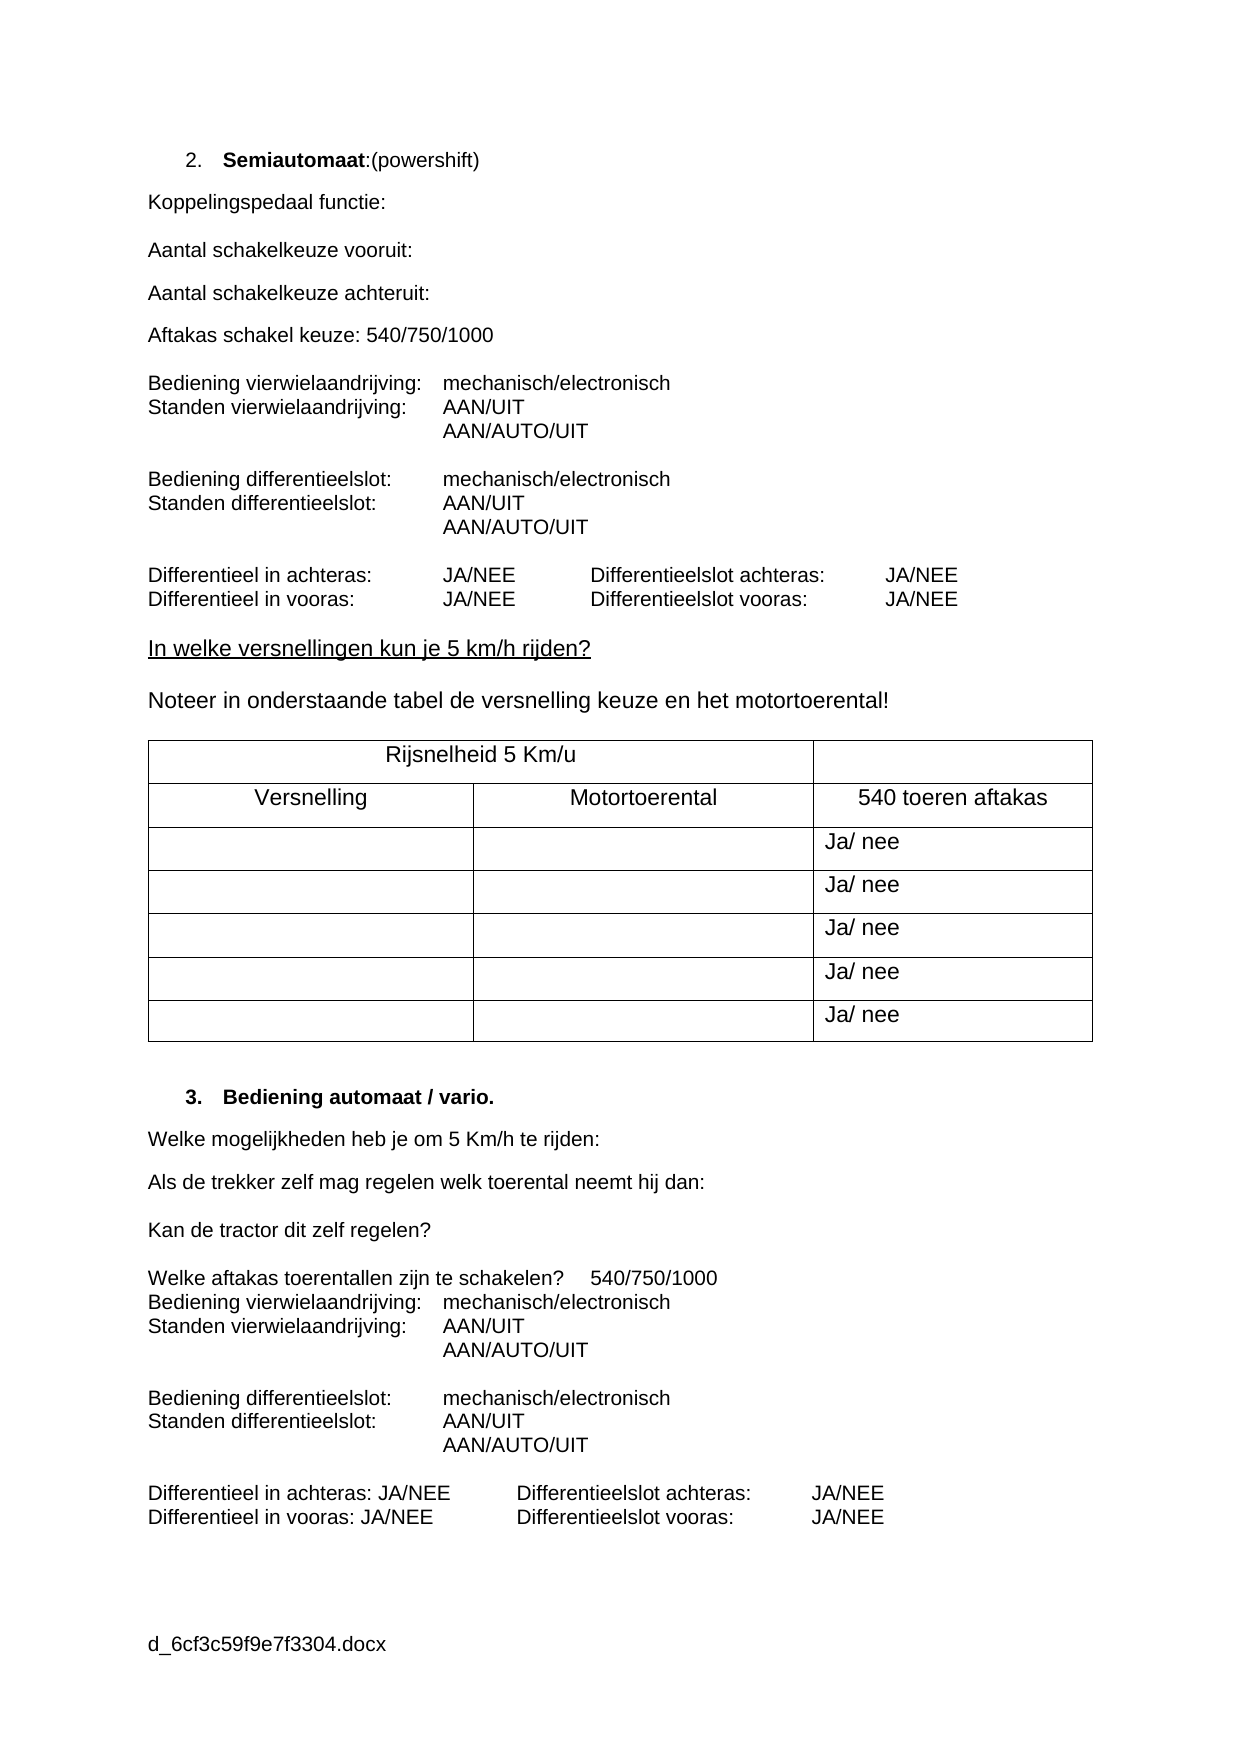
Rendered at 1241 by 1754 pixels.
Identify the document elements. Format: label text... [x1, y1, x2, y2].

text Differentieel in achteras: JA/NEE Differentieelslot achteras: JA/NEE [148, 563, 1093, 587]
text Bediening differentieelslot: mechanisch/electronisch [148, 1385, 1093, 1409]
table_cell Ja/ nee [814, 914, 1092, 957]
list Semiautomaat:(powershift) [185, 148, 1093, 172]
text Standen vierwielaandrijving: AAN/UIT [148, 395, 1093, 419]
text AAN/AUTO/UIT [148, 1433, 1093, 1457]
text Als de trekker zelf mag regelen welk toerental neemt hij dan: [148, 1170, 1093, 1218]
text Differentieel in vooras: JA/NEE Differentieelslot vooras: JA/NEE [148, 587, 1093, 611]
table_cell Motortoerental [474, 784, 813, 827]
text Noteer in onderstaande tabel de versnelling keuze en het motortoerental! [148, 687, 1093, 713]
table_cell Ja/ nee [814, 958, 1092, 1000]
text Bediening vierwielaandrijving: mechanisch/electronisch [148, 1289, 1093, 1313]
list Bediening automaat / vario. [185, 1085, 1093, 1109]
table_cell Ja/ nee [814, 828, 1092, 870]
text Welke mogelijkheden heb je om 5 Km/h te rijden: [148, 1127, 1093, 1151]
text Bediening differentieelslot: mechanisch/electronisch [148, 467, 1093, 491]
table_cell 540 toeren aftakas [814, 784, 1092, 827]
text Bediening vierwielaandrijving: mechanisch/electronisch [148, 371, 1093, 395]
table_cell [474, 914, 813, 957]
table_cell [474, 1001, 813, 1041]
table_cell [474, 828, 813, 870]
text Kan de tractor dit zelf regelen? [148, 1218, 1093, 1266]
table_cell [149, 958, 473, 1000]
text In welke versnellingen kun je 5 km/h rijden? [148, 634, 1093, 661]
table_cell Versnelling [149, 784, 473, 827]
text Standen differentieelslot: AAN/UIT [148, 491, 1093, 515]
text Koppelingspedaal functie: [148, 190, 1093, 214]
table_cell Ja/ nee [814, 871, 1092, 913]
table_cell [474, 958, 813, 1000]
text AAN/AUTO/UIT [148, 419, 1093, 443]
table_cell [149, 914, 473, 957]
text Aantal schakelkeuze achteruit: [148, 281, 1093, 304]
text Differentieel in achteras: JA/NEE Differentieelslot achteras: JA/NEE [148, 1481, 1093, 1505]
table_cell [149, 871, 473, 913]
table_cell Ja/ nee [814, 1001, 1092, 1041]
table_cell [149, 1001, 473, 1041]
text AAN/AUTO/UIT [148, 1337, 1093, 1361]
table_header Rijsnelheid 5 Km/u [149, 741, 813, 783]
table_cell [149, 828, 473, 870]
text Differentieel in vooras: JA/NEE Differentieelslot vooras: JA/NEE [148, 1505, 1093, 1529]
table_header [814, 741, 1092, 783]
text Welke aftakas toerentallen zijn te schakelen? 540/750/1000 [148, 1266, 1093, 1289]
table_cell [474, 871, 813, 913]
text Standen differentieelslot: AAN/UIT [148, 1409, 1093, 1433]
text AAN/AUTO/UIT [148, 515, 1093, 539]
text Aantal schakelkeuze vooruit: [148, 238, 1093, 262]
text Aftakas schakel keuze: 540/750/1000 [148, 323, 1093, 347]
text Standen vierwielaandrijving: AAN/UIT [148, 1313, 1093, 1337]
